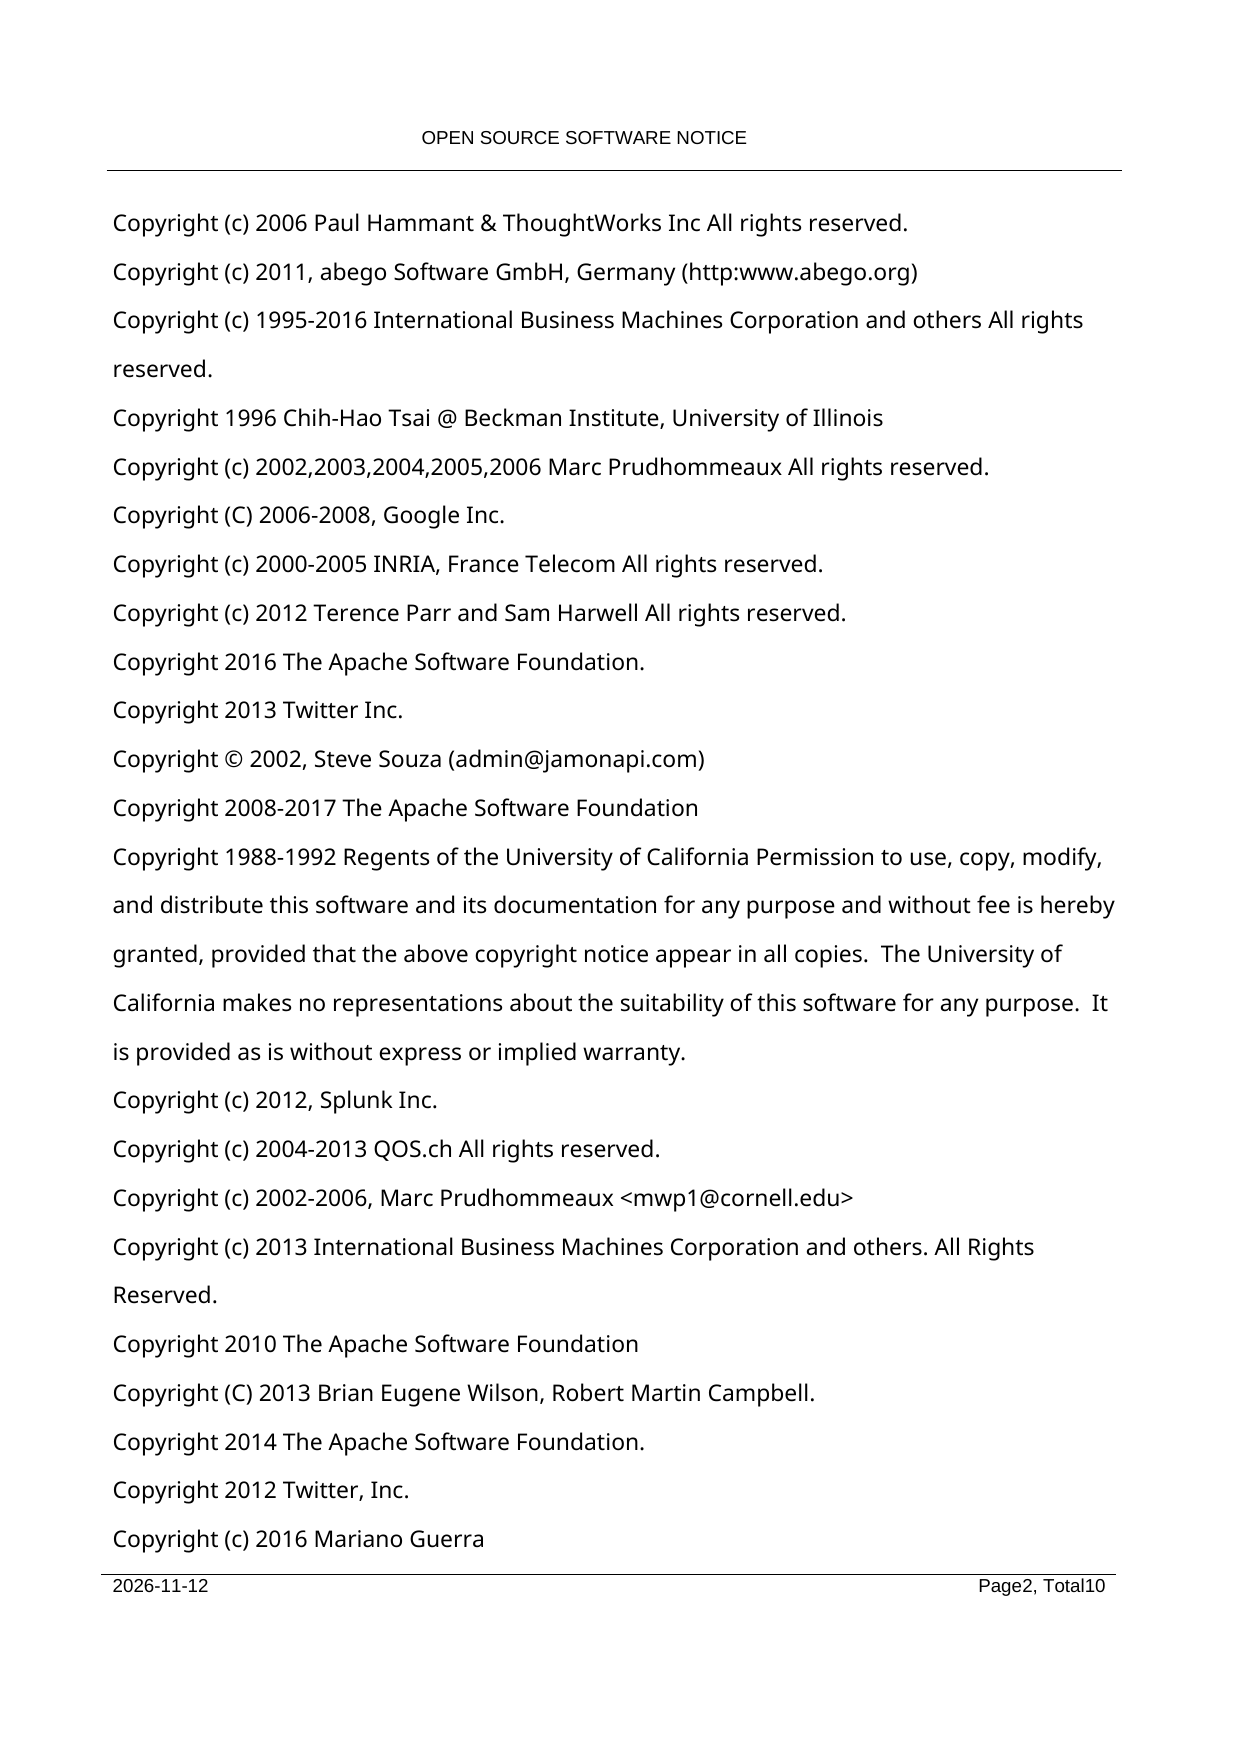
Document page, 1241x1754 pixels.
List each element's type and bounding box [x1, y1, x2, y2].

text [112, 206, 1128, 1555]
